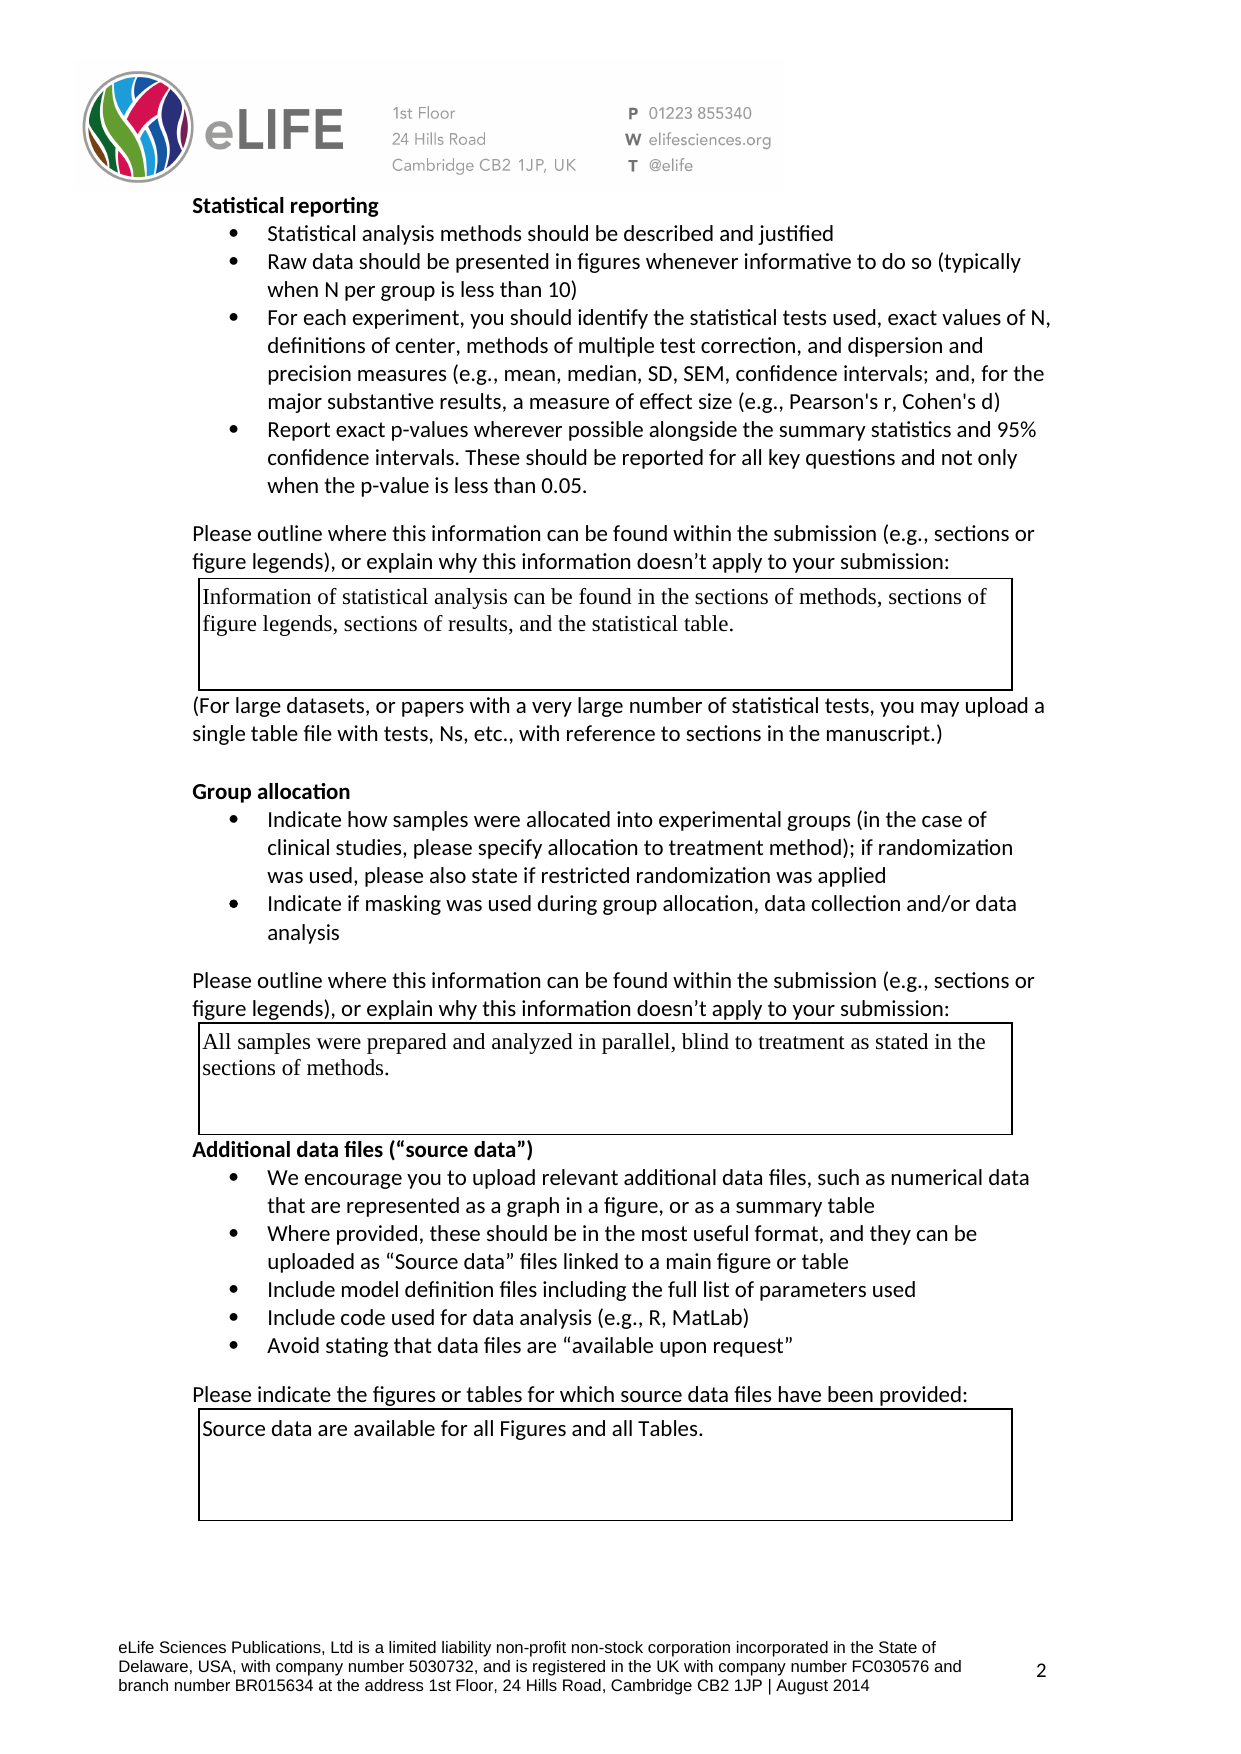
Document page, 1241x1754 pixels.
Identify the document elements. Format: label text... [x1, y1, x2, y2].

list Report exact p-values wherever possible alongside the summary statistics and 95% confidence intervals. These should be reported for all key questions and not only when the p-value is less than 0.05. [229, 415, 1053, 499]
text All samples were prepared and analyzed in parallel, blind to treatment as stated in the sections of methods. [200, 1026, 1011, 1083]
picture [73, 59, 784, 191]
list Include model definition files including the full list of parameters used [229, 1276, 1053, 1303]
list Include code used for data analysis (e.g., R, MatLab) [229, 1303, 1053, 1332]
text (For large datasets, or papers with a very large number of statistical tests, you may upload a single table file with tests, Ns, etc., with reference to sections in the manuscript.) [192, 603, 1053, 747]
list Indicate if masking was used during group allocation, data collection and/or data analysis [229, 889, 1053, 946]
list Raw data should be presented in figures whenever informative to do so (typically when N per group is less than 10) [229, 247, 1053, 303]
text Statistical reporting [192, 191, 1053, 219]
text Group allocation [192, 777, 1053, 806]
list Avoid stating that data files are “available upon request” [229, 1332, 1053, 1359]
list Statistical analysis methods should be described and justified [229, 219, 1053, 247]
list For each experiment, you should identify the statistical tests used, exact values of N, definitions of center, methods of multiple test correction, and dispersion and precision measures (e.g., mean, median, SD, SEM, confidence intervals; and, for the major substantive results, a measure of effect size (e.g., Pearson's r, Cohen's d) [229, 303, 1053, 415]
text Information of statistical analysis can be found in the sections of methods, sections of figure legends, sections of results, and the statistical table. [200, 581, 1011, 638]
text Source data are available for all Figures and all Tables. [200, 1412, 1011, 1444]
text Additional data files (“source data”) [192, 1052, 1053, 1163]
list Where provided, these should be in the most useful format, and they can be uploaded as “Source data” files linked to a main figure or table [229, 1219, 1053, 1276]
text Please indicate the figures or tables for which source data files have been provided: [192, 1380, 1053, 1408]
list We encourage you to upload relevant additional data files, such as numerical data that are represented as a graph in a figure, or as a summary table [229, 1163, 1053, 1219]
list Indicate how samples were allocated into experimental groups (in the case of clinical studies, please specify allocation to treatment method); if randomization was used, please also state if restricted randomization was applied [229, 806, 1053, 889]
